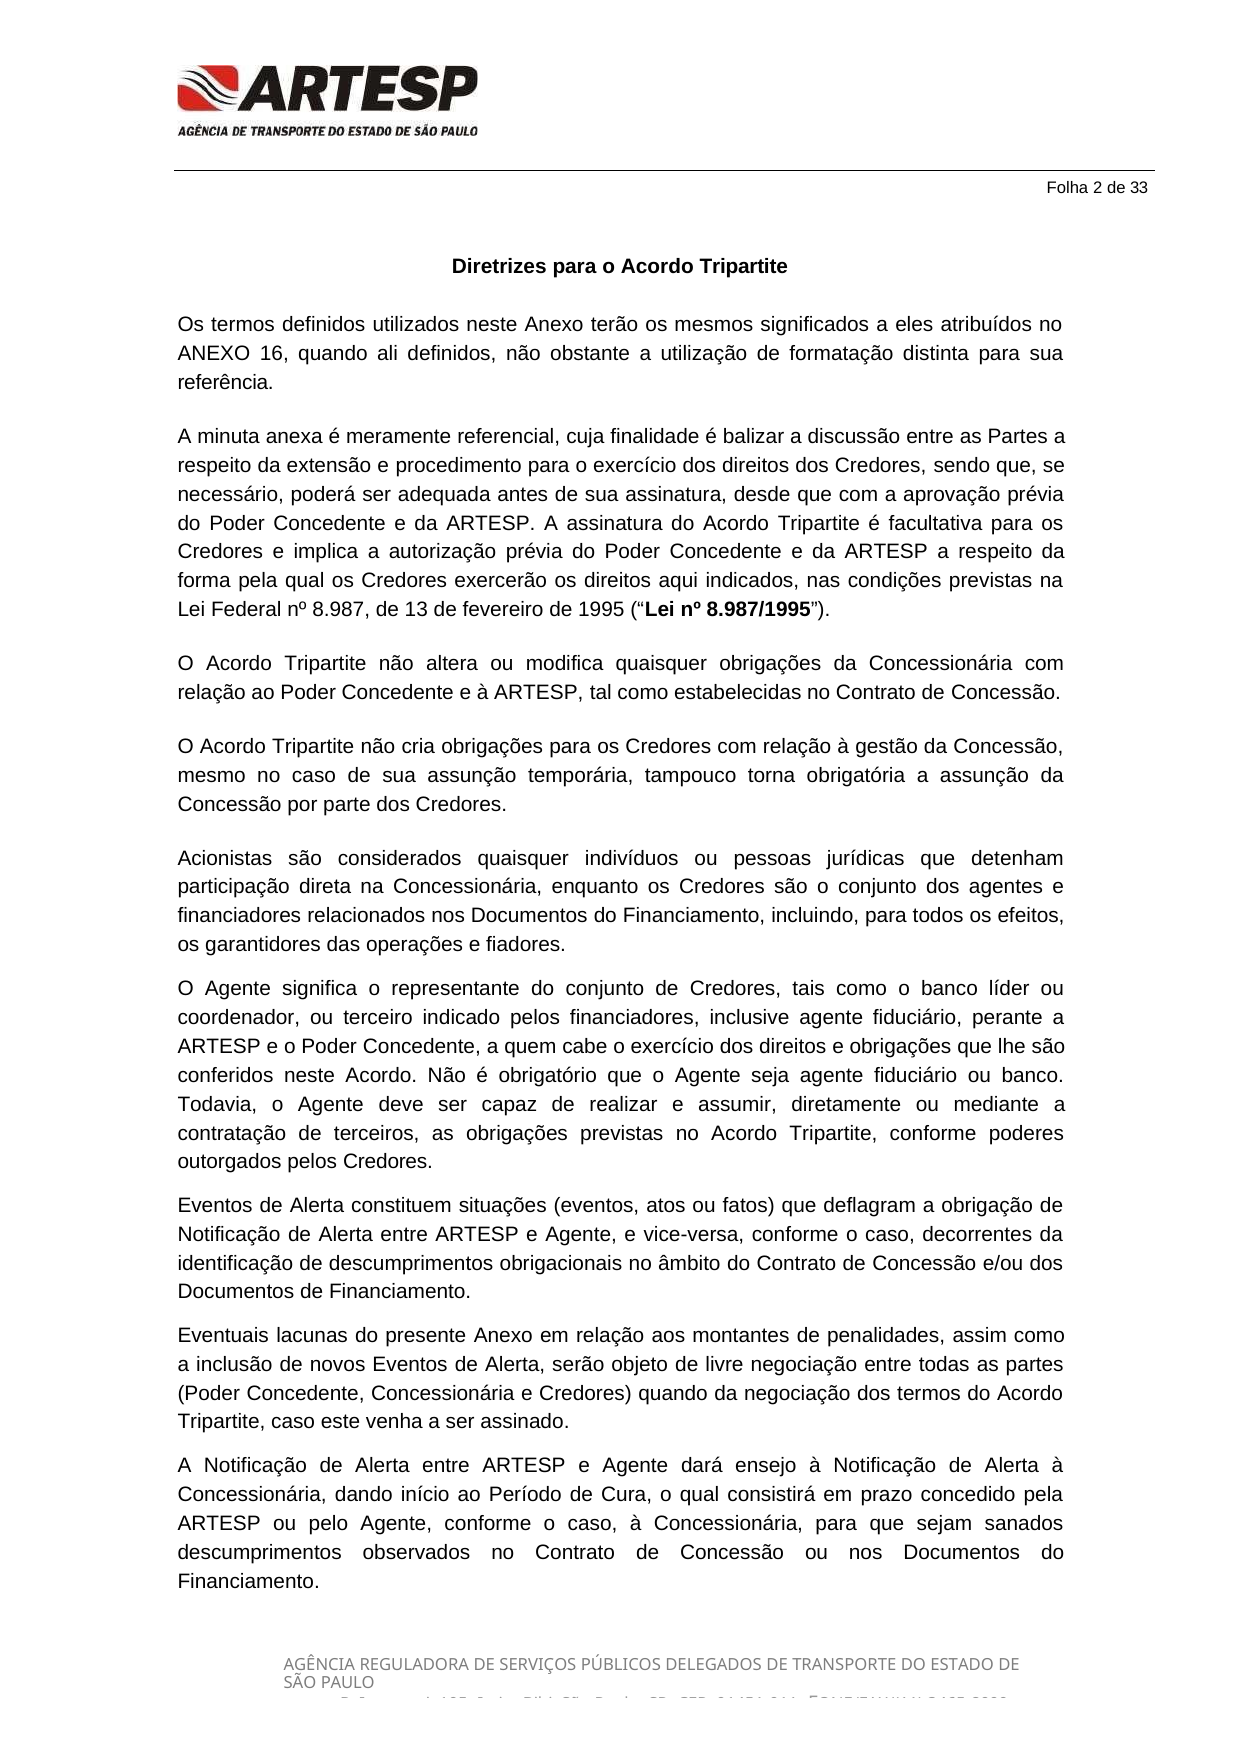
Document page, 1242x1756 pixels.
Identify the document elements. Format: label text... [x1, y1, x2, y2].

picture [177, 65, 478, 136]
text O Acordo Tripartite não cria obrigações para os Credores com relação à gestão da Concessão, mesmo no caso de sua assunção temporária, tampouco torna obrigatória a assunção da Concessão por parte dos Credores. [177, 734, 1065, 816]
text O Acordo Tripartite não altera ou modifica quaisquer obrigações da Concessionária com relação ao Poder Concedente e à ARTESP, tal como estabelecidas no Contrato de Concessão. [177, 651, 1064, 704]
text Eventos de Alerta constituem situações (eventos, atos ou fatos) que deflagram a obrigação de Notificação de Alerta entre ARTESP e Agente, e vice-versa, conforme o caso, decorrentes da identificação de descumprimentos obrigacionais no âmbito do Contrato de Concessão e/ou dos Documentos de Financiamento. [177, 1192, 1065, 1303]
text Acionistas são considerados quaisquer indivíduos ou pessoas jurídicas que detenham participação direta na Concessionária, enquanto os Credores são o conjunto dos agentes e financiadores relacionados nos Documentos do Financiamento, incluindo, para todos os efeitos, os garantidores das operações e fiadores. [177, 845, 1065, 956]
text Os termos definidos utilizados neste Anexo terão os mesmos significados a eles atribuídos no ANEXO 16, quando ali definidos, não obstante a utilização de formatação distinta para sua referência. [177, 312, 1064, 394]
text A minuta anexa é meramente referencial, cuja finalidade é balizar a discussão entre as Partes a respeito da extensão e procedimento para o exercício dos direitos dos Credores, sendo que, se necessário, poderá ser adequada antes de sua assinatura, desde que com a aprovação prévia do Poder Concedente e da ARTESP. A assinatura do Acordo Tripartite é facultativa para os Credores e implica a autorização prévia do Poder Concedente e da ARTESP a respeito da forma pela qual os Credores exercerão os direitos aqui indicados, nas condições previstas na Lei Federal nº 8.987, de 13 de fevereiro de 1995 (“Lei nº 8.987/1995”). [177, 423, 1065, 621]
text O Agente significa o representante do conjunto de Credores, tais como o banco líder ou coordenador, ou terceiro indicado pelos financiadores, inclusive agente fiduciário, perante a ARTESP e o Poder Concedente, a quem cabe o exercício dos direitos e obrigações que lhe são conferidos neste Acordo. Não é obrigatório que o Agente seja agente fiduciário ou banco. Todavia, o Agente deve ser capaz de realizar e assumir, diretamente ou mediante a contratação de terceiros, as obrigações previstas no Acordo Tripartite, conforme poderes outorgados pelos Credores. [177, 976, 1065, 1173]
text Eventuais lacunas do presente Anexo em relação aos montantes de penalidades, assim como a inclusão de novos Eventos de Alerta, serão objeto de livre negociação entre todas as partes (Poder Concedente, Concessionária e Credores) quando da negociação dos termos do Acordo Tripartite, caso este venha a ser assinado. [177, 1322, 1064, 1433]
text A Notificação de Alerta entre ARTESP e Agente dará ensejo à Notificação de Alerta à Concessionária, dando início ao Período de Cura, o qual consistirá em prazo concedido pela ARTESP ou pelo Agente, conforme o caso, à Concessionária, para que sejam sanados descumprimentos observados no Contrato de Concessão ou nos Documentos do Financiamento. [177, 1453, 1064, 1592]
subtitle Diretrizes para o Acordo Tripartite [452, 253, 1181, 277]
